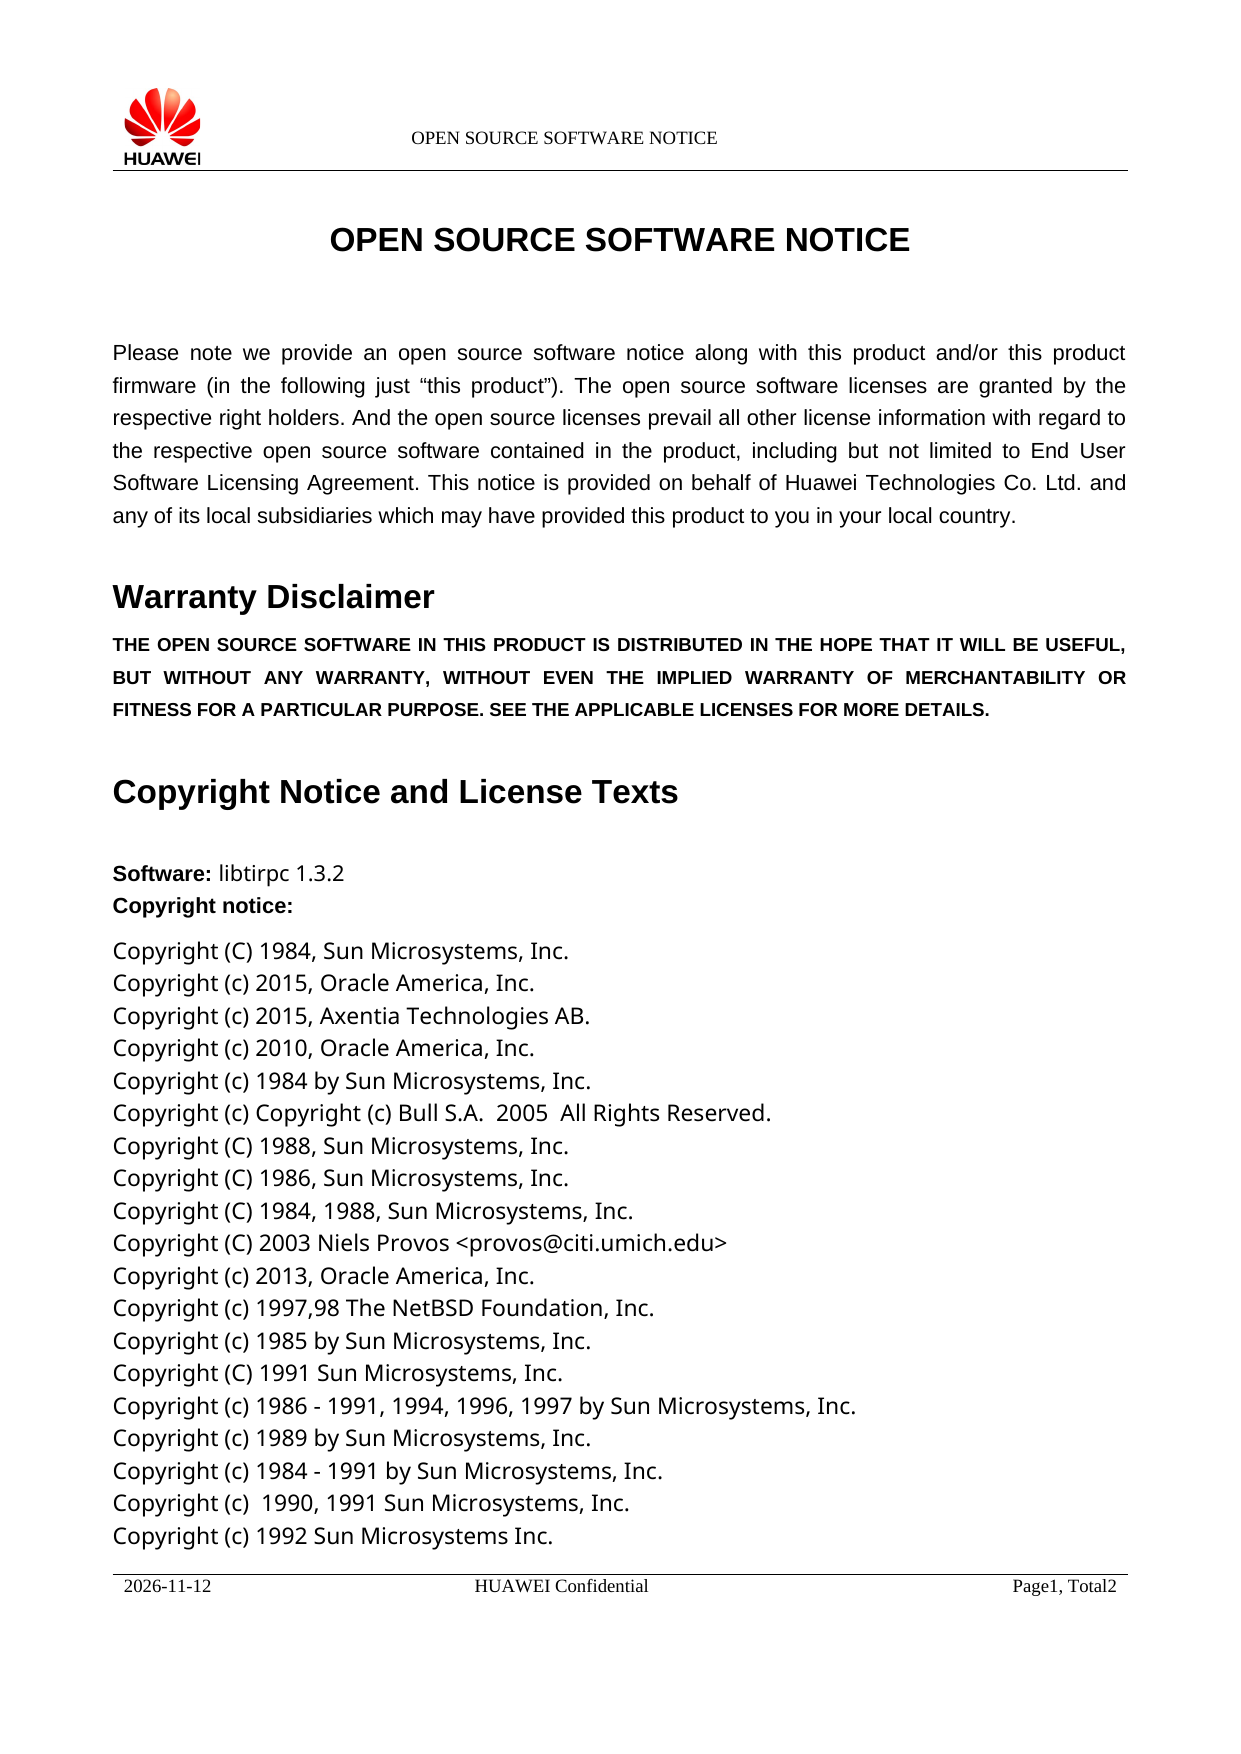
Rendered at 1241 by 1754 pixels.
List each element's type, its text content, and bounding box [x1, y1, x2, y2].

text Please note we provide an open source software notice along with this product and/or this product firmware (in the following just “this product”). The open source software licenses are granted by the respective right holders. And the open source licenses prevail all other license information with regard to the respective open source software contained in the product, including but not limited to End User Software Licensing Agreement. This notice is provided on behalf of Huawei Technologies Co. Ltd. and any of its local subsidiaries which may have provided this product to you in your local country. [112, 336, 1128, 531]
text Copyright Notice and License Texts [112, 759, 1128, 824]
text OPEN SOURCE SOFTWARE NOTICE [112, 206, 1128, 271]
picture [124, 88, 201, 165]
text The open source software in this product is distributed in the hope that it will be useful, but WITHOUT ANY WARRANTY, without even the implied warranty of MERCHANTABILITY or FITNESS FOR A PARTICULAR PURPOSE. See the applicable licenses for more details. [112, 629, 1128, 726]
text Copyright notice: [112, 889, 1128, 921]
text Warranty Disclaimer [112, 564, 1128, 629]
title Software: libtirpc 1.3.2 [112, 856, 1128, 889]
